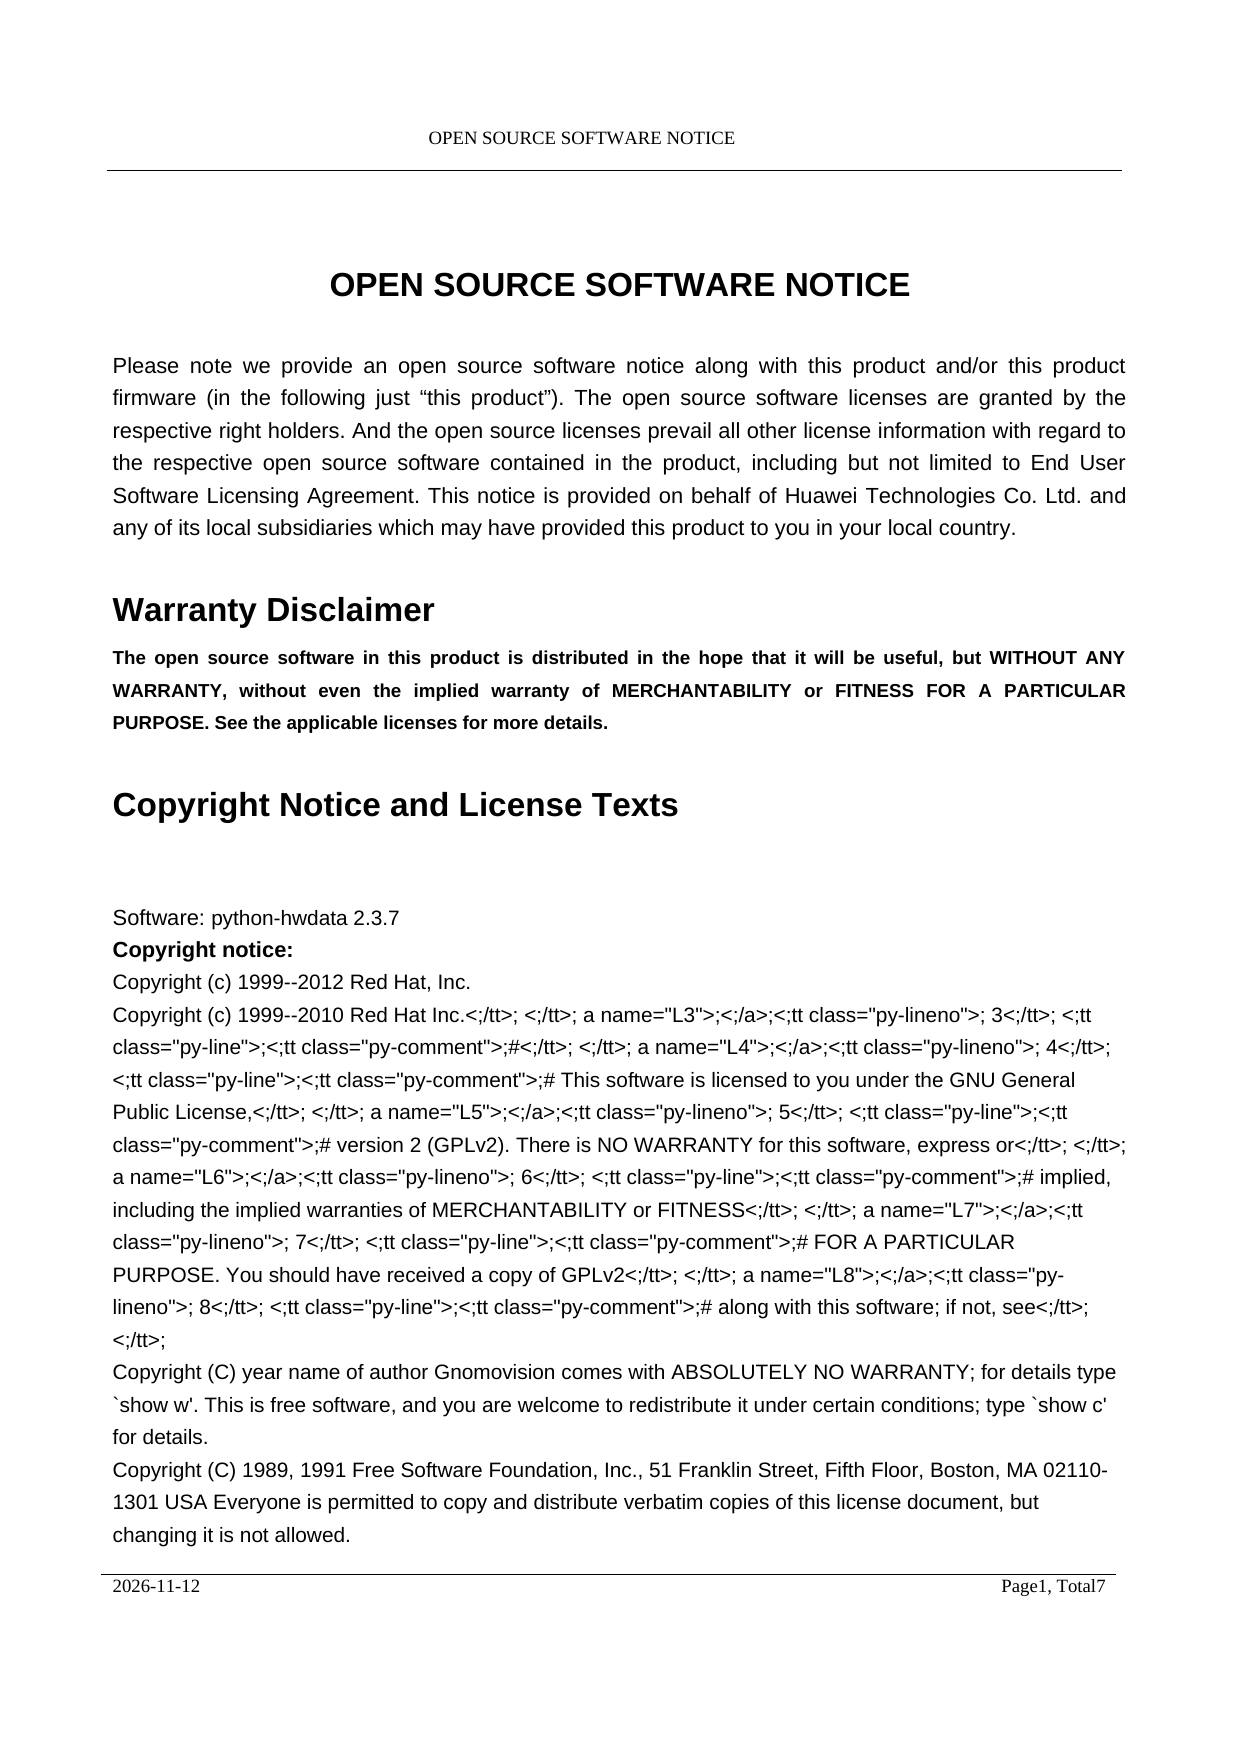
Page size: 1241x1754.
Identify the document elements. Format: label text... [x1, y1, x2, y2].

text Warranty Disclaimer [112, 576, 1128, 641]
text Copyright (c) 1999--2012 Red Hat, Inc. [112, 966, 1128, 998]
text Copyright notice: [112, 933, 1128, 966]
text Copyright (C) 1989, 1991 Free Software Foundation, Inc., 51 Franklin Street, Fifth Floor, Boston, MA 02110-1301 USA Everyone is permitted to copy and distribute verbatim copies of this license document, but changing it is not allowed. [112, 1453, 1128, 1551]
text Copyright (c) 1999--2010 Red Hat Inc.<;/tt>; <;/tt>; a name="L3">;<;/a>;<;tt class="py-lineno">; 3<;/tt>; <;tt class="py-line">;<;tt class="py-comment">;#<;/tt>; <;/tt>; a name="L4">;<;/a>;<;tt class="py-lineno">; 4<;/tt>; <;tt class="py-line">;<;tt class="py-comment">;# This software is licensed to you under the GNU General Public License,<;/tt>; <;/tt>; a name="L5">;<;/a>;<;tt class="py-lineno">; 5<;/tt>; <;tt class="py-line">;<;tt class="py-comment">;# version 2 (GPLv2). There is NO WARRANTY for this software, express or<;/tt>; <;/tt>; a name="L6">;<;/a>;<;tt class="py-lineno">; 6<;/tt>; <;tt class="py-line">;<;tt class="py-comment">;# implied, including the implied warranties of MERCHANTABILITY or FITNESS<;/tt>; <;/tt>; a name="L7">;<;/a>;<;tt class="py-lineno">; 7<;/tt>; <;tt class="py-line">;<;tt class="py-comment">;# FOR A PARTICULAR PURPOSE. You should have received a copy of GPLv2<;/tt>; <;/tt>; a name="L8">;<;/a>;<;tt class="py-lineno">; 8<;/tt>; <;tt class="py-line">;<;tt class="py-comment">;# along with this software; if not, see<;/tt>; <;/tt>; [112, 998, 1128, 1356]
text Software: python-hwdata 2.3.7 [112, 901, 1128, 933]
text OPEN SOURCE SOFTWARE NOTICE [112, 251, 1128, 316]
text Please note we provide an open source software notice along with this product and/or this product firmware (in the following just “this product”). The open source software licenses are granted by the respective right holders. And the open source licenses prevail all other license information with regard to the respective open source software contained in the product, including but not limited to End User Software Licensing Agreement. This notice is provided on behalf of Huawei Technologies Co. Ltd. and any of its local subsidiaries which may have provided this product to you in your local country. [112, 349, 1128, 544]
text Copyright Notice and License Texts [112, 771, 1128, 836]
text The open source software in this product is distributed in the hope that it will be useful, but WITHOUT ANY WARRANTY, without even the implied warranty of MERCHANTABILITY or FITNESS FOR A PARTICULAR PURPOSE. See the applicable licenses for more details. [112, 641, 1128, 739]
text Copyright (C) year name of author Gnomovision comes with ABSOLUTELY NO WARRANTY; for details type `show w'. This is free software, and you are welcome to redistribute it under certain conditions; type `show c' for details. [112, 1356, 1128, 1453]
